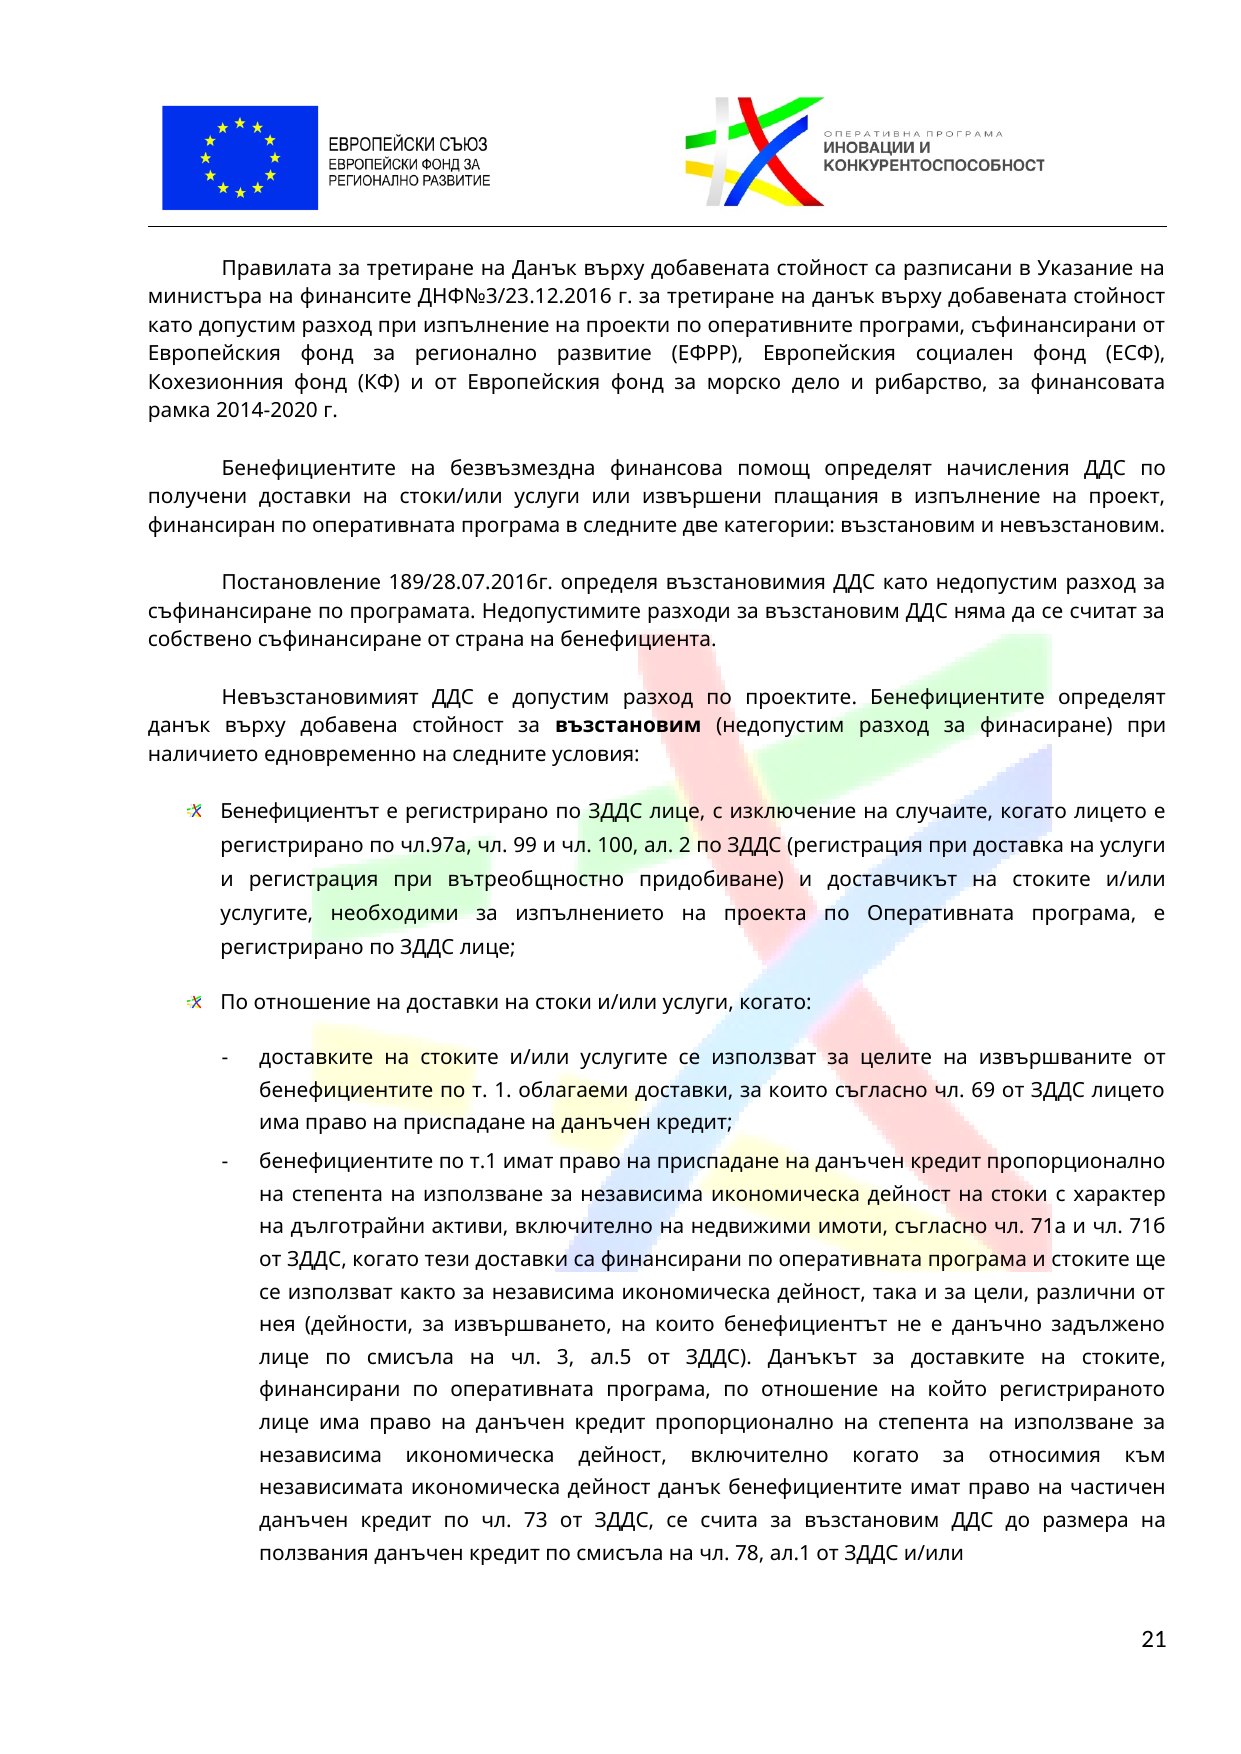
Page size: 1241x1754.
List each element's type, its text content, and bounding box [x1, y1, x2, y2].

list доставките на стоките и/или услугите се използват за целите на извършваните от бенефициентите по т. 1. облагаеми доставки, за които съгласно чл. 69 от ЗДДС лицето има право на приспадане на данъчен кредит; [221, 1042, 1167, 1136]
list По отношение на доставки на стоки и/или услуги, когато: [183, 987, 1167, 1016]
picture [184, 801, 203, 819]
picture [147, 95, 519, 224]
list Постановление 189/28.07.2016г. определя възстановимия ДДС като недопустим разход за съфинансиране по програмата. Недопустимите разходи за възстановим ДДС няма да се считат за собствено съфинансиране от страна на бенефициента. [148, 567, 1167, 653]
list Невъзстановимият ДДС е допустим разход по проектите. Бенефициентите определят данък върху добавена стойност за възстановим (недопустим разход за финасиране) при наличието едновременно на следните условия: [148, 682, 1167, 767]
list бенефициентите по т.1 имат право на приспадане на данъчен кредит пропорционално на степента на използване за независима икономическа дейност на стоки с характер на дълготрайни активи, включително на недвижими имоти, съгласно чл. 71а и чл. 71б от ЗДДС, когато тези доставки са финансирани по оперативната програма и стоките ще се използват както за независима икономическа дейност, така и за цели, различни от нея (дейности, за извършването, на които бенефициентът не е данъчно задължено лице по смисъла на чл. 3, ал.5 от ЗДДС). Данъкът за доставките на стоките, финансирани по оперативната програма, по отношение на който регистрираното лице има право на данъчен кредит пропорционално на степента на използване за независима икономическа дейност, включително когато за относимия към независимата икономическа дейност данък бенефициентите имат право на частичен данъчен кредит по чл. 73 от ЗДДС, се счита за възстановим ДДС до размера на ползвания данъчен кредит по смисъла на чл. 78, ал.1 от ЗДДС и/или [221, 1146, 1167, 1566]
list Правилата за третиране на Данък върху добавената стойност са разписани в Указание на министъра на финансите ДНФ№3/23.12.2016 г. за третиране на данък върху добавената стойност като допустим разход при изпълнение на проекти по оперативните програми, съфинансирани от Европейския фонд за регионално развитие (ЕФРР), Европейския социален фонд (ЕСФ), Кохезионния фонд (КФ) и от Европейския фонд за морско дело и рибарство, за финансовата рамка 2014-2020 г. [148, 253, 1167, 424]
picture [184, 993, 203, 1010]
list Бенефициентът е регистрирано по ЗДДС лице, с изключение на случаите, когато лицето е регистрирано по чл.97а, чл. 99 и чл. 100, ал. 2 по ЗДДС (регистрация при доставка на услуги и регистрация при вътреобщностно придобиване) и доставчикът на стоките и/или услугите, необходими за изпълнението на проекта по Оперативната програма, е регистрирано по ЗДДС лице; [183, 796, 1167, 961]
list Бенефициентите на безвъзмездна финансова помощ определят начисления ДДС по получени доставки на стоки/или услуги или извършени плащания в изпълнение на проект, финансиран по оперативната програма в следните две категории: възстановим и невъзстановим. [148, 453, 1167, 538]
picture [659, 73, 1045, 224]
